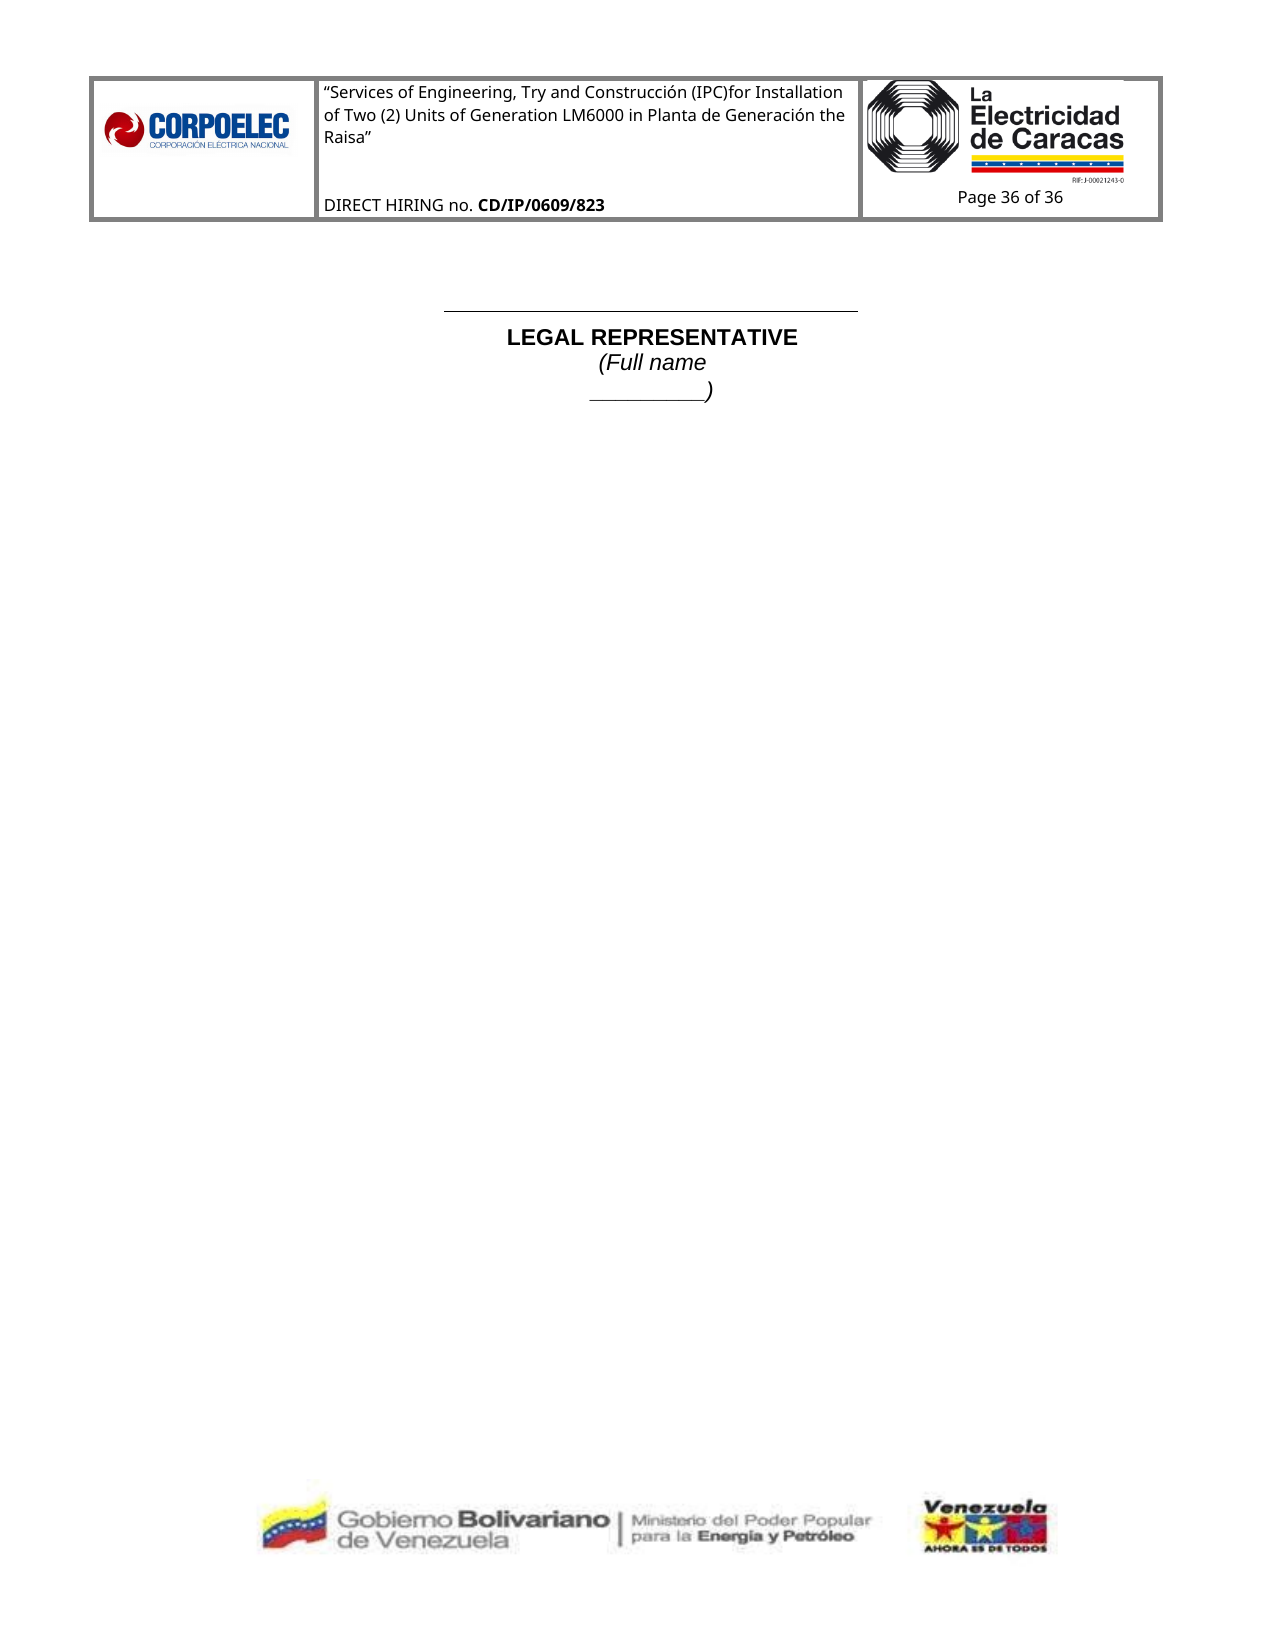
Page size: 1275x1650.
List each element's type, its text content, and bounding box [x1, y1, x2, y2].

picture [232, 1479, 1072, 1567]
picture [98, 103, 298, 157]
text LEGAL REPRESENTATIVE [148, 325, 1157, 350]
text (Full name [148, 350, 1157, 375]
text _________) [148, 375, 1157, 404]
